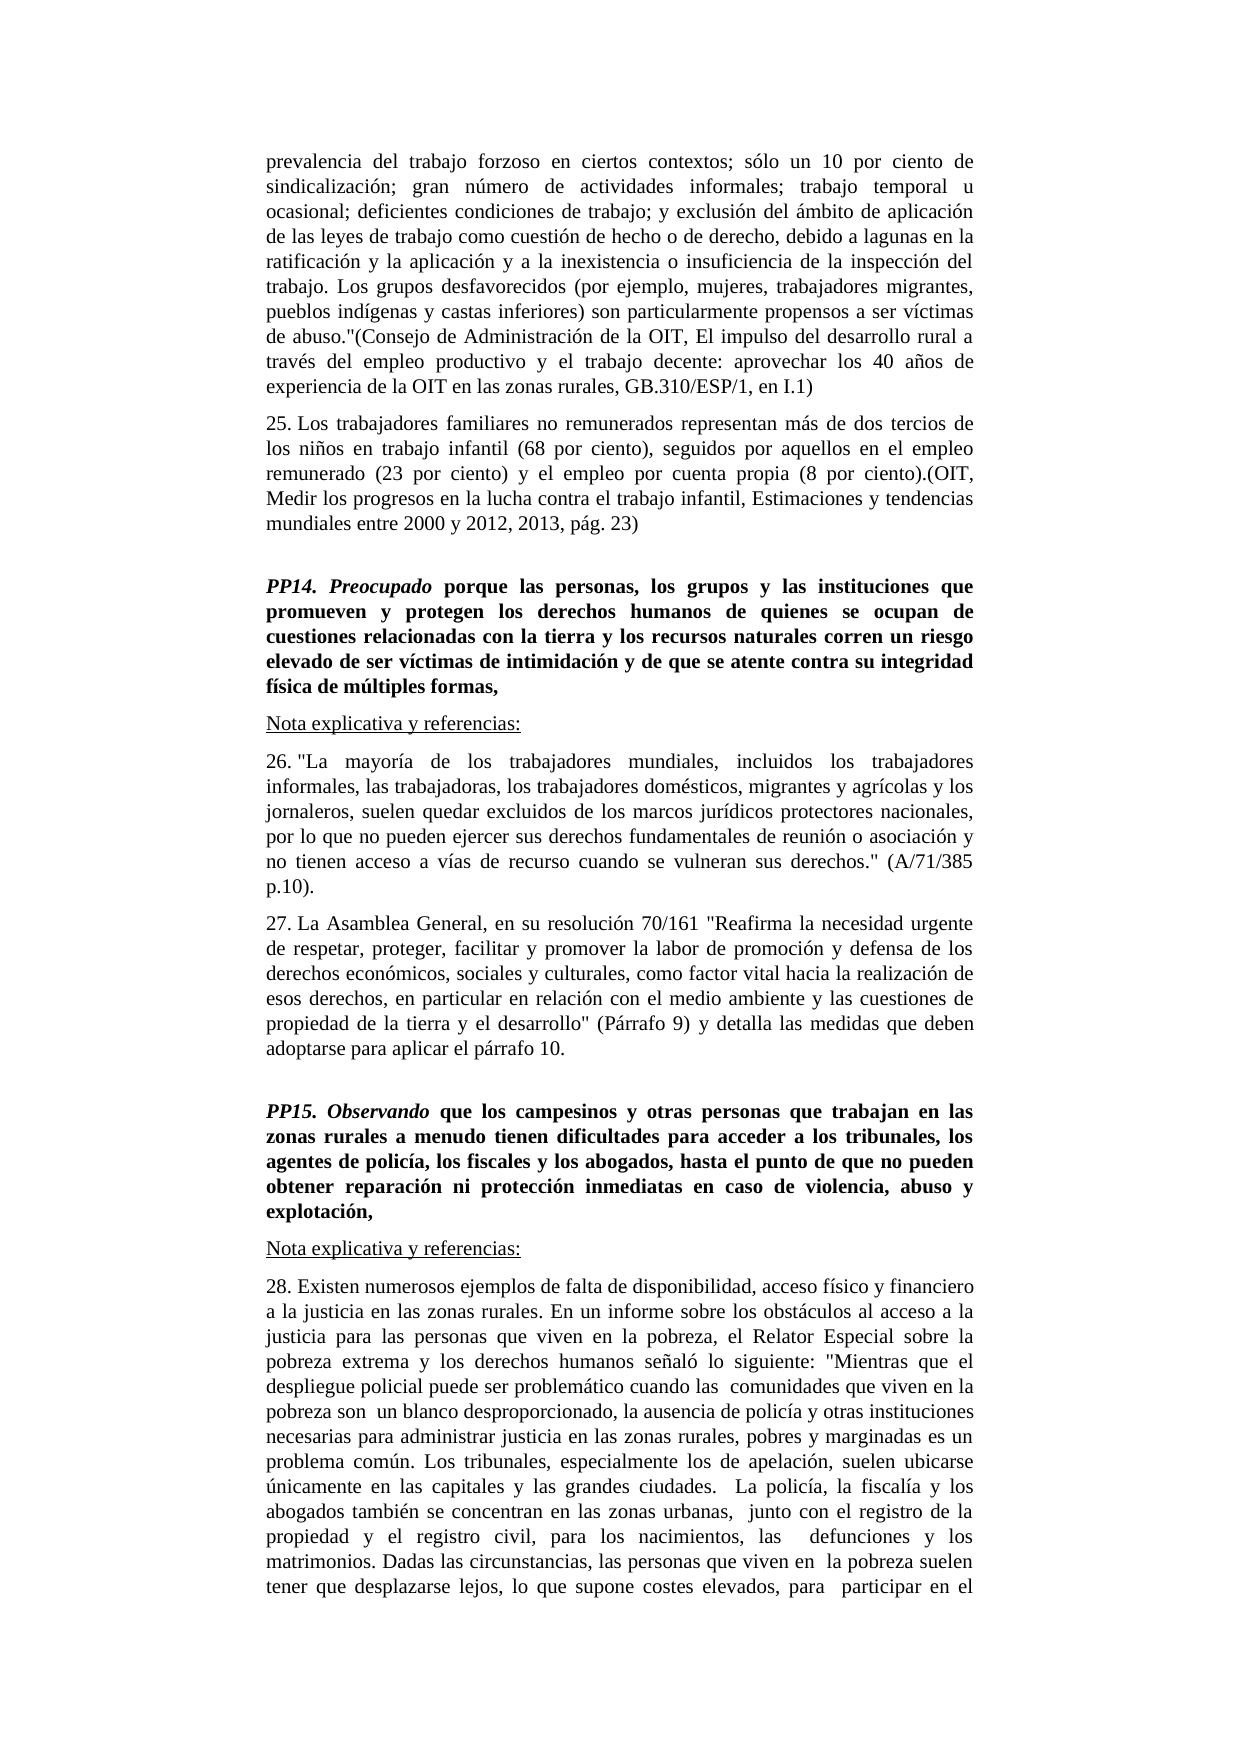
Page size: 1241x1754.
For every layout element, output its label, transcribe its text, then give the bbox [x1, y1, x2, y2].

text Los trabajadores familiares no remunerados representan más de dos tercios de los niños en trabajo infantil (68 por ciento), seguidos por aquellos en el empleo remunerado (23 por ciento) y el empleo por cuenta propia (8 por ciento).(OIT, Medir los progresos en la lucha contra el trabajo infantil, Estimaciones y tendencias mundiales entre 2000 y 2012, 2013, pág. 23) [266, 410, 974, 535]
text Nota explicativa y referencias: [192, 710, 974, 735]
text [266, 148, 974, 398]
text "La mayoría de los trabajadores mundiales, incluidos los trabajadores informales, las trabajadoras, los trabajadores domésticos, migrantes y agrícolas y los jornaleros, suelen quedar excluidos de los marcos jurídicos protectores nacionales, por lo que no pueden ejercer sus derechos fundamentales de reunión o asociación y no tienen acceso a vías de recurso cuando se vulneran sus derechos." (A/71/385 p.10). [266, 748, 974, 898]
text PP14. Preocupado porque las personas, los grupos y las instituciones que promueven y protegen los derechos humanos de quienes se ocupan de cuestiones relacionadas con la tierra y los recursos naturales corren un riesgo elevado de ser víctimas de intimidación y de que se atente contra su integridad física de múltiples formas, [266, 573, 974, 698]
text PP15. Observando que los campesinos y otras personas que trabajan en las zonas rurales a menudo tienen dificultades para acceder a los tribunales, los agentes de policía, los fiscales y los abogados, hasta el punto de que no pueden obtener reparación ni protección inmediatas en caso de violencia, abuso y explotación, [266, 1098, 974, 1223]
text Nota explicativa y referencias: [192, 1235, 974, 1260]
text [266, 1273, 974, 1598]
text La Asamblea General, en su resolución 70/161 "Reafirma la necesidad urgente de respetar, proteger, facilitar y promover la labor de promoción y defensa de los derechos económicos, sociales y culturales, como factor vital hacia la realización de esos derechos, en particular en relación con el medio ambiente y las cuestiones de propiedad de la tierra y el desarrollo" (Párrafo 9) y detalla las medidas que deben adoptarse para aplicar el párrafo 10. [266, 910, 974, 1060]
